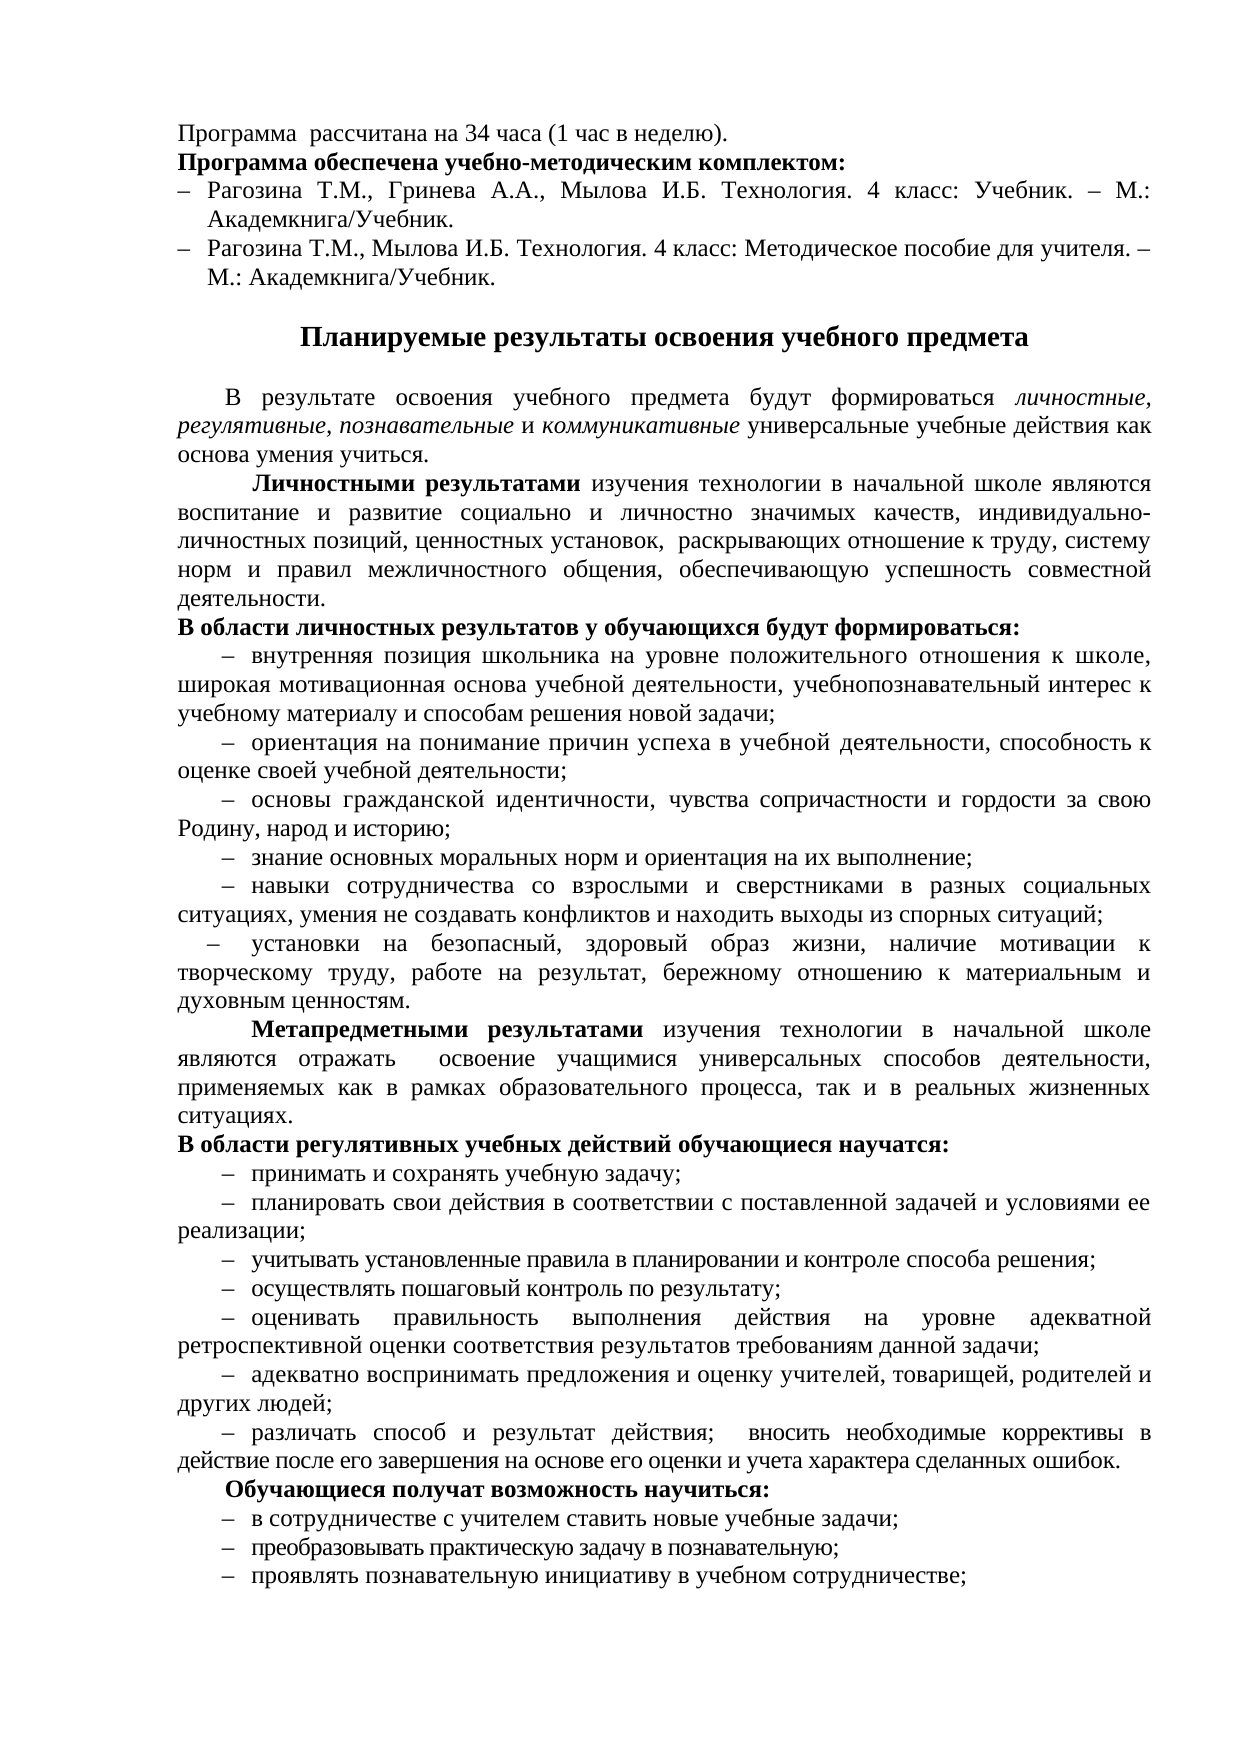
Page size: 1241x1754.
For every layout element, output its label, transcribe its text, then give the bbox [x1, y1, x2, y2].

list Рагозина Т.М., Мылова И.Б. Технология. 4 класс: Методическое пособие для учителя. – М.: Академкнига/Учебник. [177, 233, 1152, 291]
list адекватно воспринимать предложения и оценку учителей, товарищей, родителей и других людей; [177, 1359, 1152, 1417]
text Программа обеспечена учебно-методическим комплектом: [177, 147, 1152, 176]
text В области регулятивных учебных действий обучающиеся научатся: [177, 1129, 1152, 1158]
list Рагозина Т.М., Гринева А.А., Мылова И.Б. Технология. 4 класс: Учебник. – М.: Академкнига/Учебник. [177, 176, 1152, 233]
list внутренняя позиция школьника на уровне положительного отношения к школе, широкая мотивационная основа учебной деятельности, учебно­познавательный интерес к учебному материалу и способам решения новой задачи; [177, 640, 1152, 727]
list преобразовывать практическую задачу в познавательную; [177, 1532, 1152, 1560]
text В результате освоения учебного предмета будут формироваться личностные, регулятивные, познавательные и коммуникативные универсальные учебные действия как основа умения учиться. [177, 382, 1152, 468]
list оценивать правильность выполнения действия на уровне адекватной ретроспективной оценки соответствия результатов требованиям данной задачи; [177, 1302, 1152, 1359]
list различать способ и результат действия; вносить необходимые коррективы в действие после его завершения на основе его оценки и учета характера сделанных ошибок. [177, 1417, 1152, 1474]
list навыки сотрудничества со взрослыми и сверстниками в разных социальных ситуациях, умения не создавать конфликтов и находить выходы из спорных ситуаций; [177, 870, 1152, 928]
text В области личностных результатов у обучающихся будут формироваться: [177, 612, 1152, 640]
list принимать и сохранять учебную задачу; [177, 1158, 1152, 1187]
list установки на безопасный, здоровый образ жизни, наличие мотивации к творческому труду, работе на результат, бережному отношению к материальным и духовным ценностям. [177, 928, 1152, 1014]
list основы гражданской идентичности, чувства сопричастности и гордости за свою Родину, народ и историю; [177, 784, 1152, 842]
text Обучающиеся получат возможность научиться: [177, 1474, 1152, 1503]
list осуществлять пошаговый контроль по результату; [177, 1273, 1152, 1302]
list ориентация на понимание причин успеха в учебной деятельности, способность к оценке своей учебной деятельности; [177, 727, 1152, 784]
list учитывать установленные правила в планировании и контроле способа решения; [177, 1244, 1152, 1273]
text Планируемые результаты освоения учебного предмета [177, 319, 1152, 353]
list знание основных моральных норм и ориентация на их выполнение; [177, 842, 1152, 870]
list планировать свои действия в соответствии с поставленной задачей и условиями ее реализации; [177, 1187, 1152, 1244]
list проявлять познавательную инициативу в учебном сотрудничестве; [177, 1560, 1152, 1589]
text Личностными результатами изучения технологии в начальной школе являются воспитание и развитие социально и личностно значимых качеств, индивидуально-личностных позиций, ценностных установок, раскрывающих отношение к труду, систему норм и правил межличностного общения, обеспечивающую успешность совместной деятельности. [177, 468, 1152, 612]
list в сотрудничестве с учителем ставить новые учебные задачи; [177, 1503, 1152, 1532]
text Программа рассчитана на 34 часа (1 час в неделю). [177, 118, 1152, 147]
text Метапредметными результатами изучения технологии в начальной школе являются отражать освоение учащимися универсальных способов деятельности, применяемых как в рамках образовательного процесса, так и в реальных жизненных ситуациях. [177, 1014, 1152, 1129]
